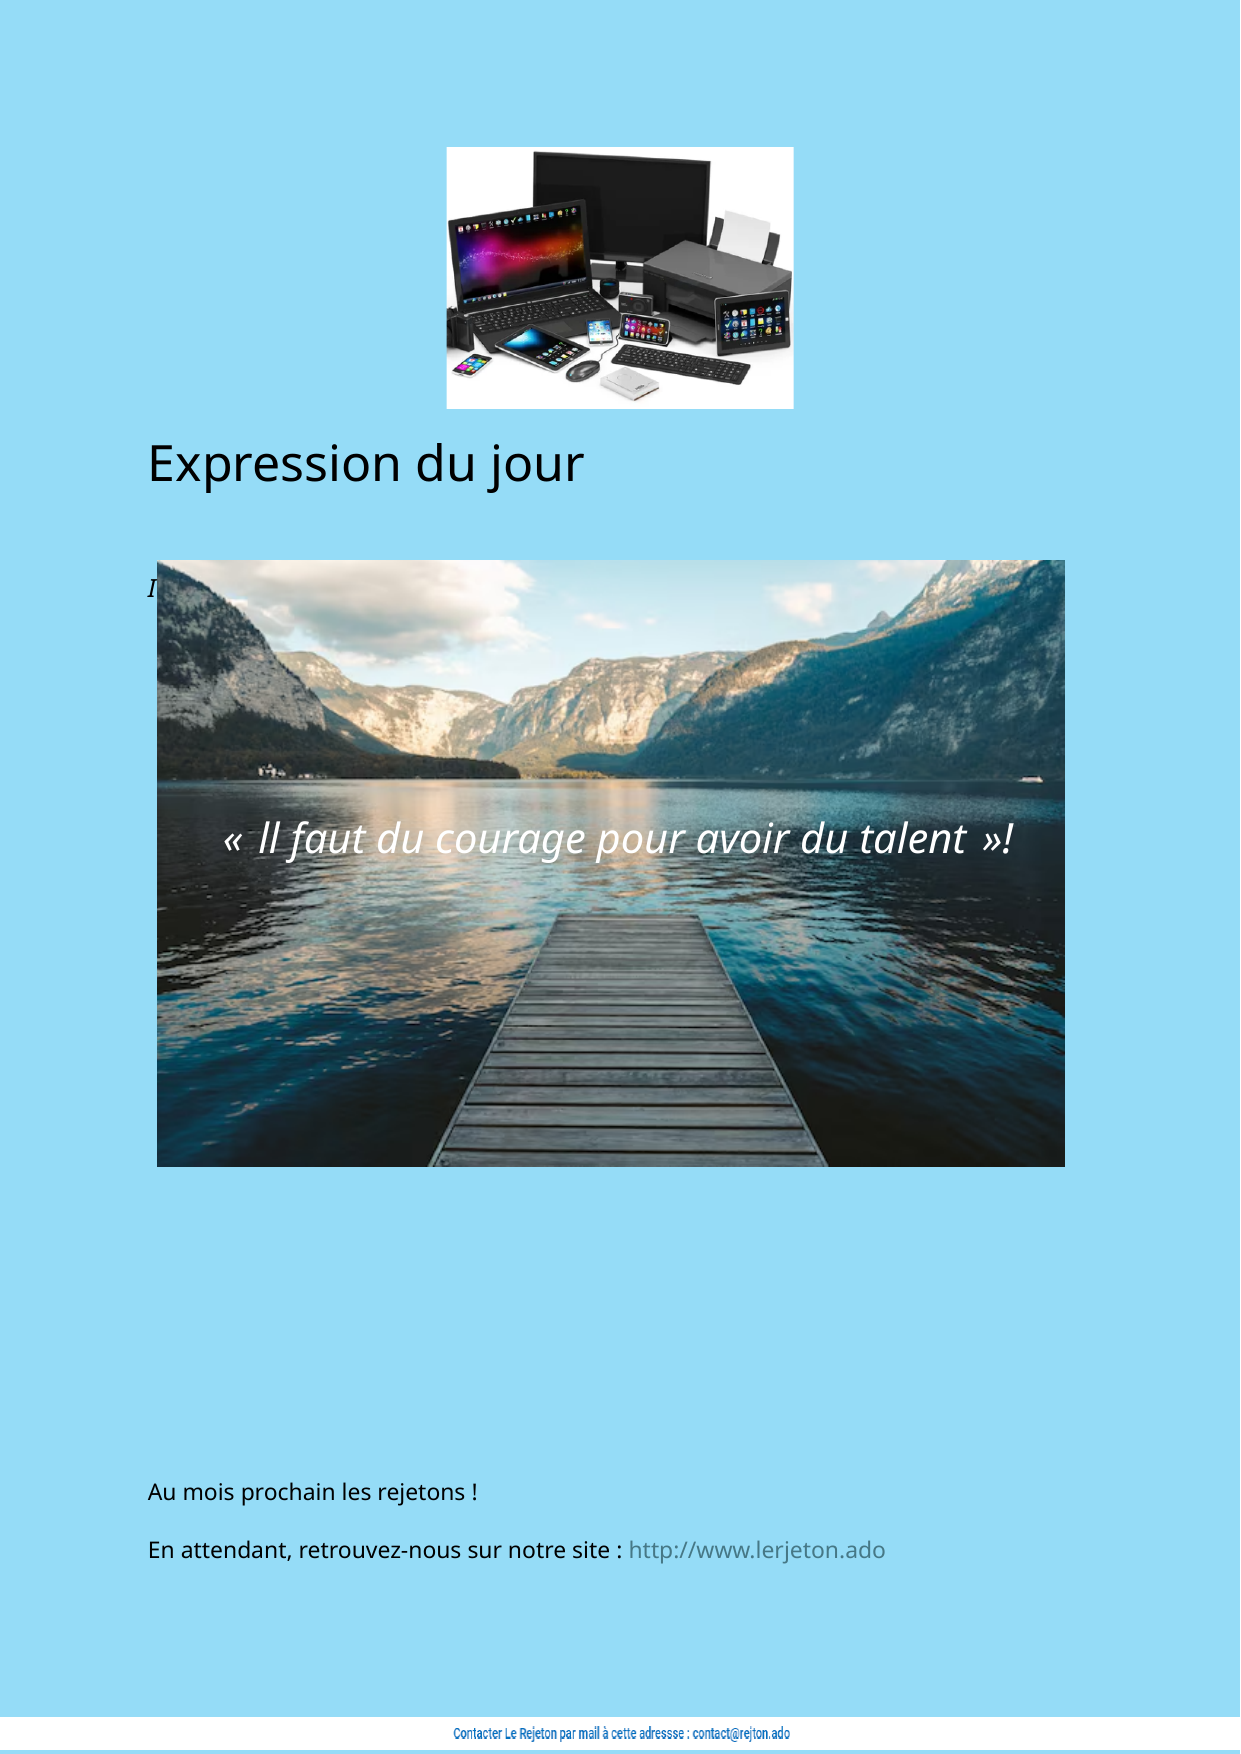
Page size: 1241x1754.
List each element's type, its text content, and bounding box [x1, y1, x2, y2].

picture [0, 1717, 1241, 1750]
text Au mois prochain les rejetons ! [148, 1476, 1093, 1507]
text I [148, 571, 1093, 605]
picture [157, 560, 1065, 571]
text « ll faut du courage pour avoir du talent »! [148, 809, 1093, 866]
picture [446, 147, 794, 409]
text En attendant, retrouvez-nous sur notre site : http://www.lerjeton.ado [148, 1534, 1093, 1566]
picture [916, 643, 931, 648]
picture [157, 866, 1065, 1167]
text Expression du jour [148, 427, 1093, 496]
picture [157, 605, 1065, 809]
